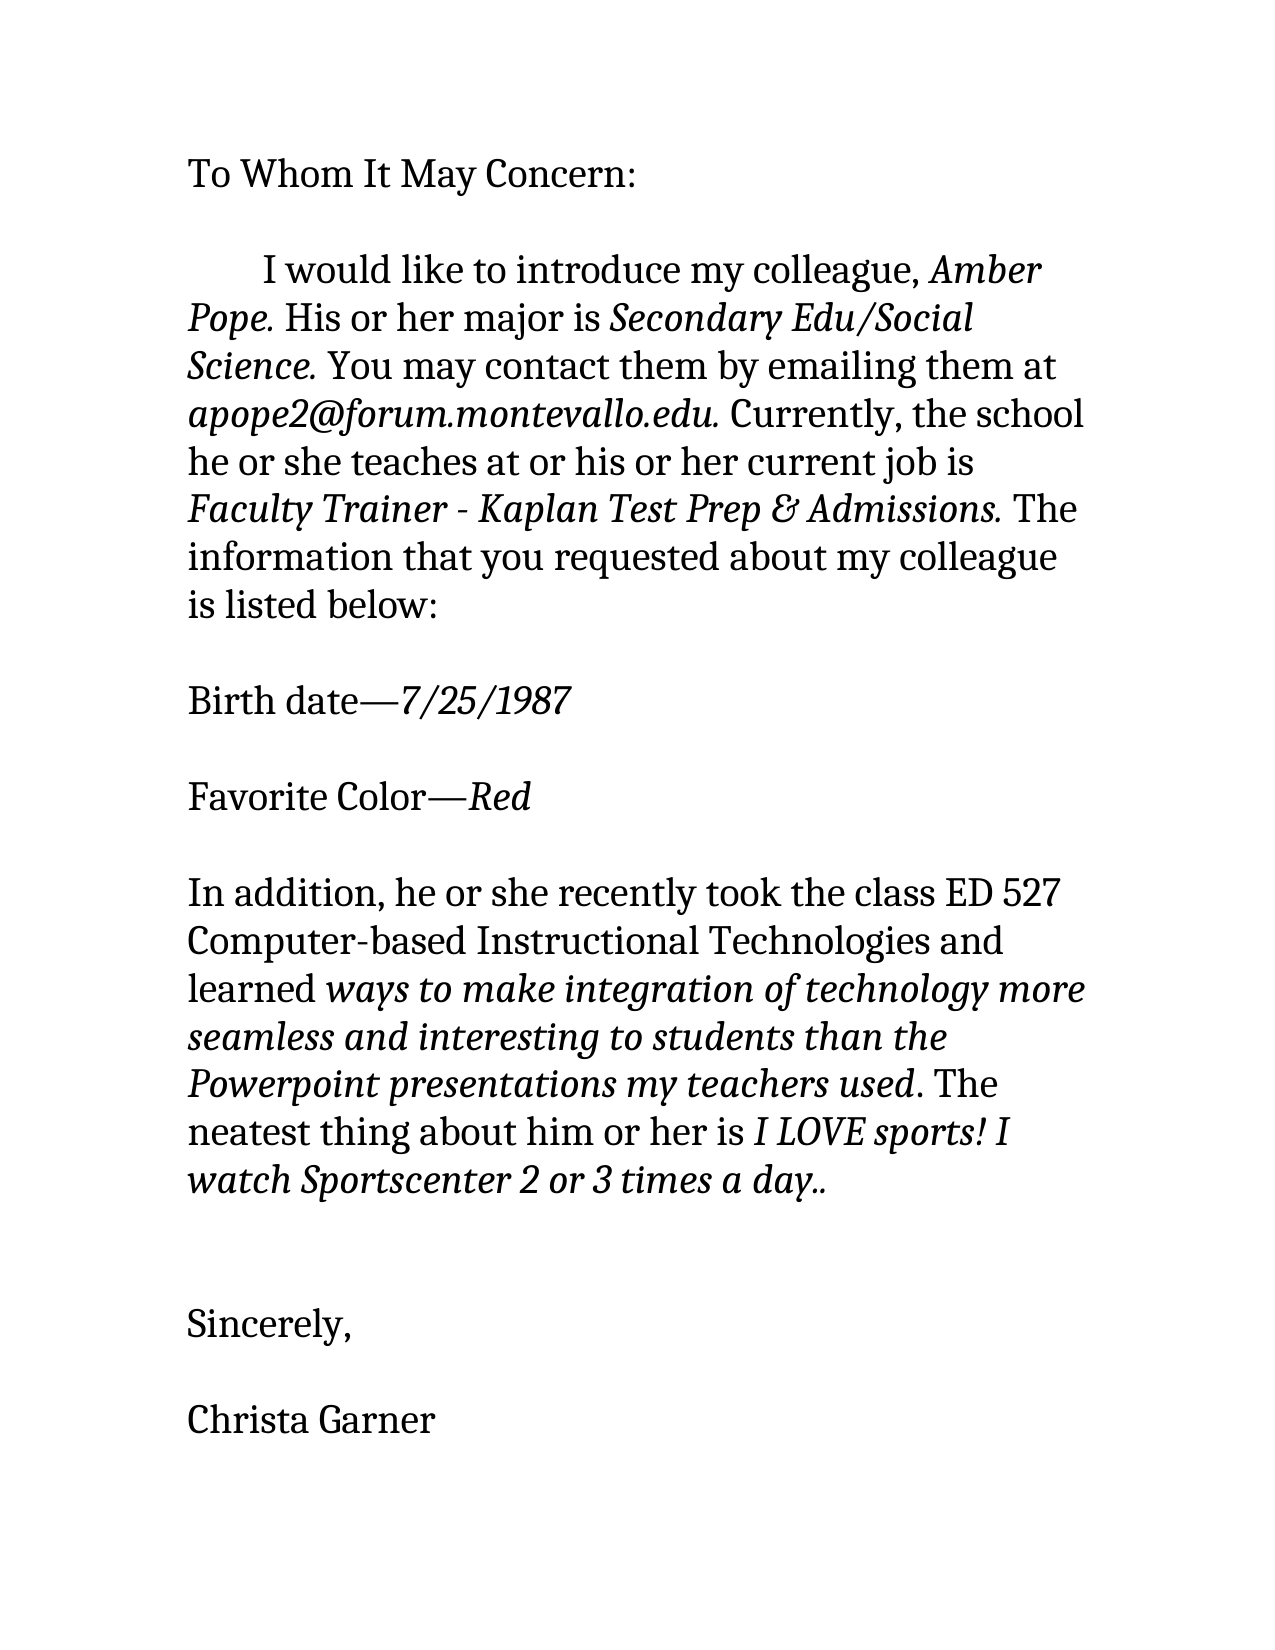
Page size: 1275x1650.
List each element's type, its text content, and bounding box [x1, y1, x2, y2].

text Favorite Color—Red [187, 773, 1087, 821]
text To Whom It May Concern: [187, 150, 1087, 198]
text In addition, he or she recently took the class ED 527 Computer-based Instructional Technologies and learned ways to make integration of technology more seamless and interesting to students than the Powerpoint presentations my teachers used. The neatest thing about him or her is I LOVE sports! I watch Sportscenter 2 or 3 times a day.. [187, 869, 1087, 1204]
text Sincerely, [187, 1300, 1087, 1348]
text Birth date—7/25/1987 [187, 677, 1087, 725]
text I would like to introduce my colleague, Amber Pope. His or her major is Secondary Edu/Social Science. You may contact them by emailing them at apope2@forum.montevallo.edu. Currently, the school he or she teaches at or his or her current job is Faculty Trainer - Kaplan Test Prep & Admissions. The information that you requested about my colleague is listed below: [187, 246, 1087, 629]
text Christa Garner [187, 1396, 1087, 1444]
